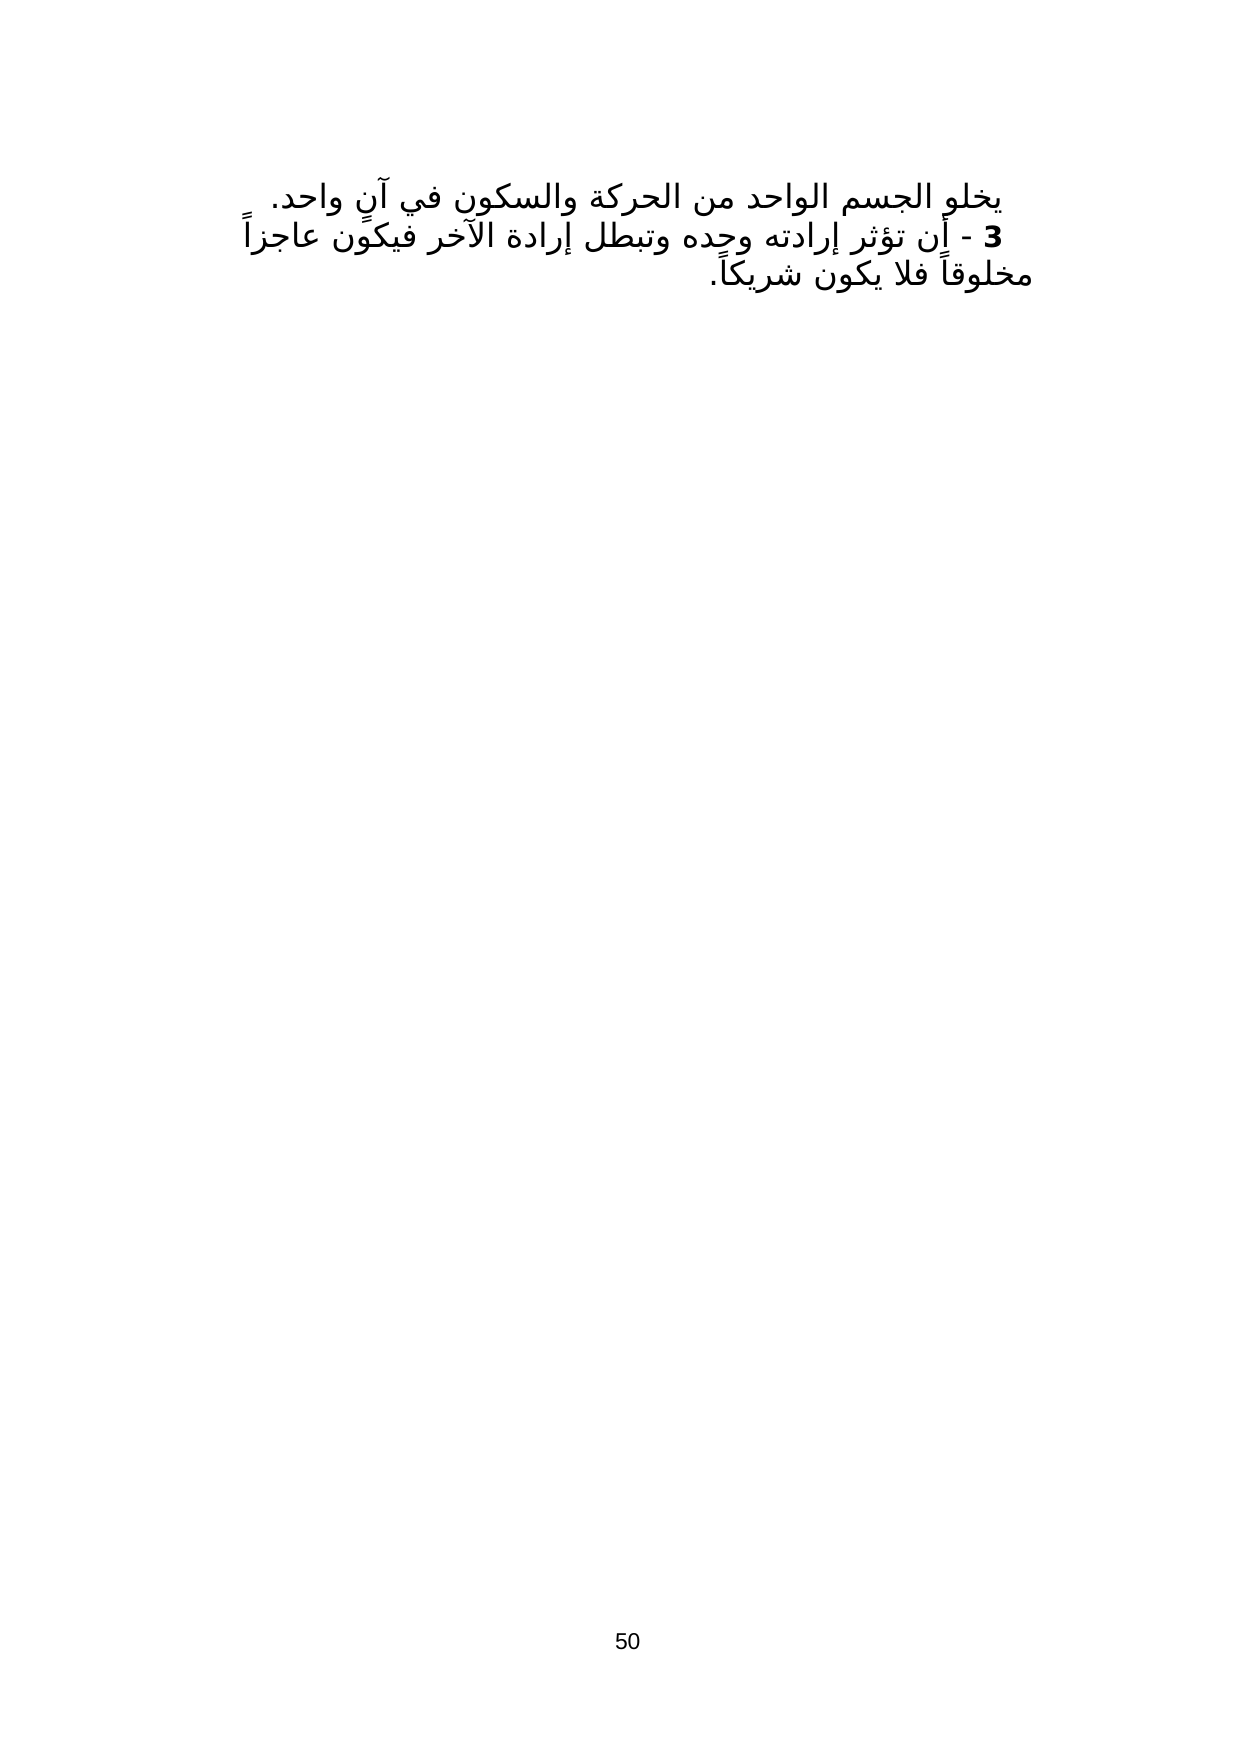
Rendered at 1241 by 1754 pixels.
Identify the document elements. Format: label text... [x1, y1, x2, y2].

text 3 - أن تؤثر إرادته وحده وتبطل إرادة الآخر فيكون عاجزاً مخلوقاً فلا يكون شريكاً. [222, 216, 1033, 294]
text يخلو الجسم الواحد من الحركة والسكون في آنٍ واحد. [222, 177, 1033, 216]
